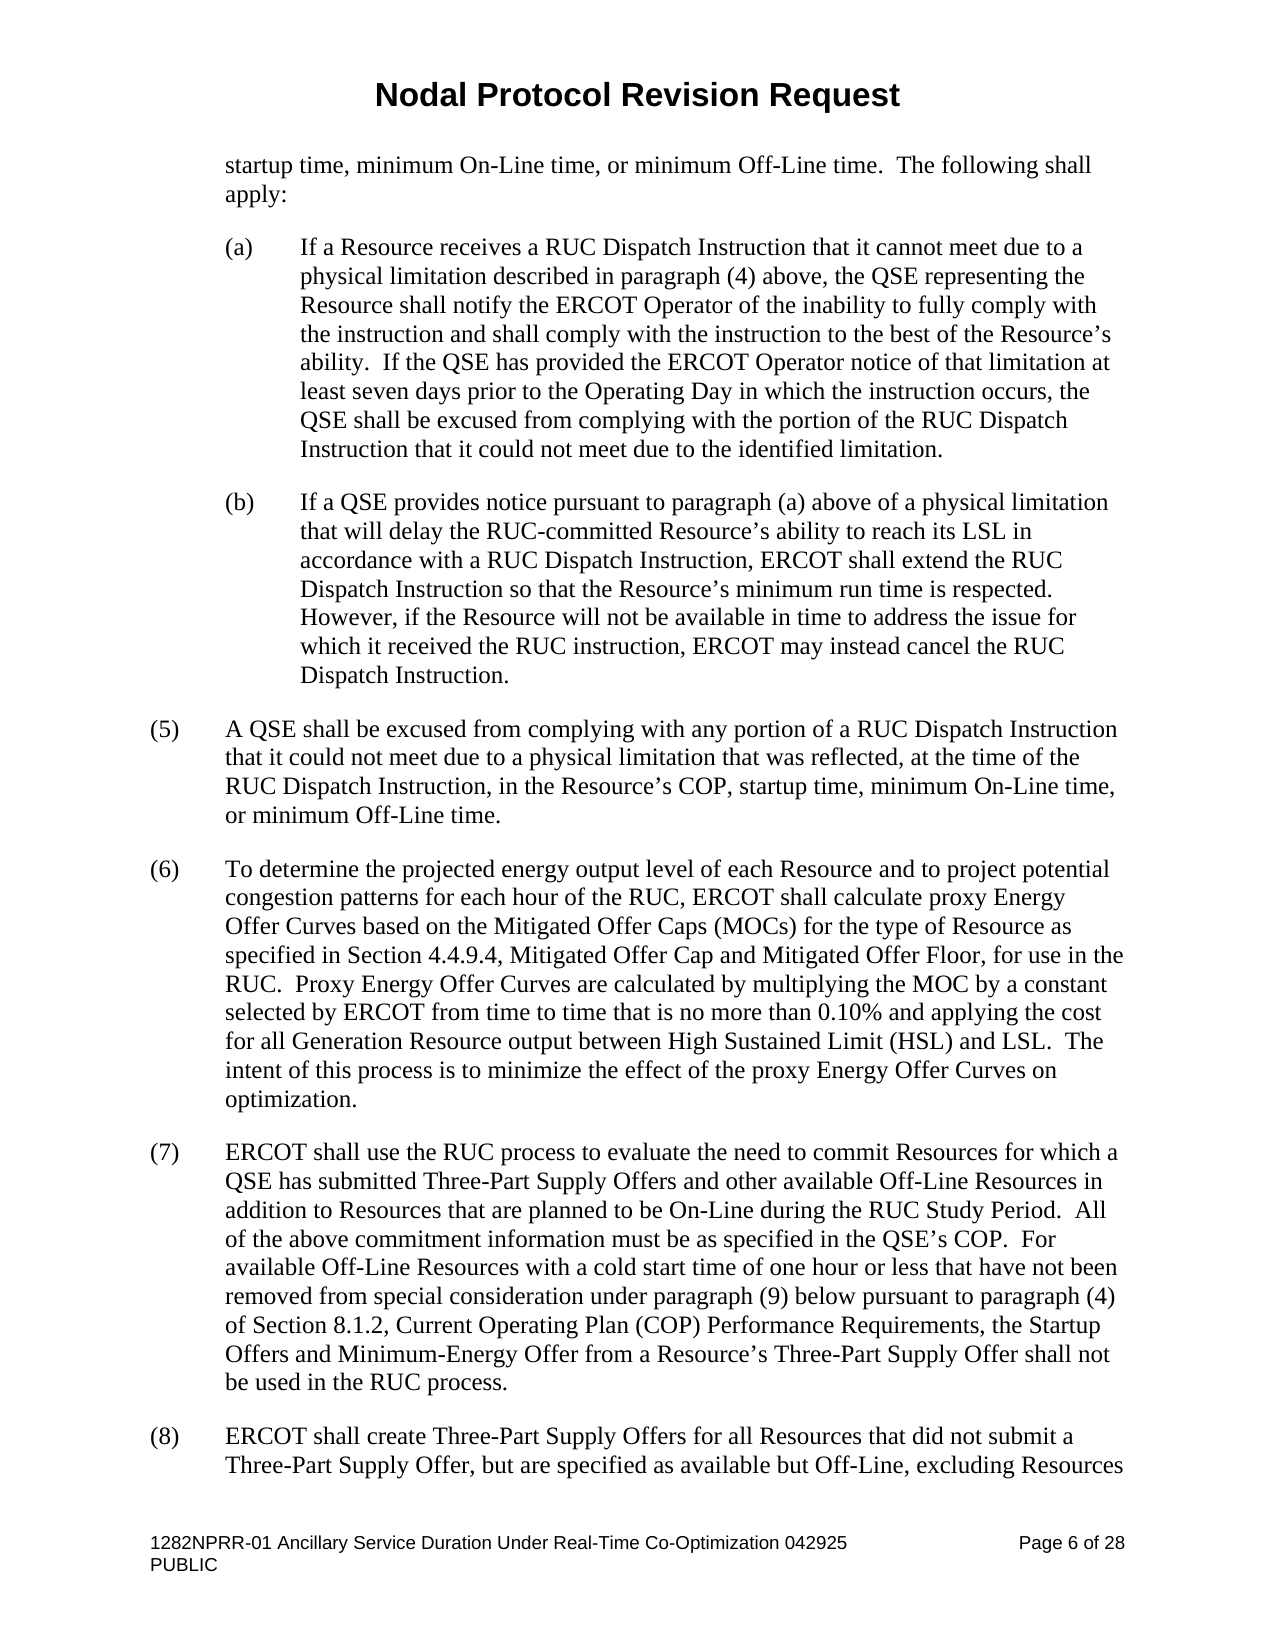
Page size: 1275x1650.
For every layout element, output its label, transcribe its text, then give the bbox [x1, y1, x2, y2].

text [150, 1421, 1125, 1479]
text (5) A QSE shall be excused from complying with any portion of a RUC Dispatch Instruction that it could not meet due to a physical limitation that was reflected, at the time of the RUC Dispatch Instruction, in the Resource’s COP, startup time, minimum On-Line time, or minimum Off-Line time. [150, 714, 1125, 829]
text (6) To determine the projected energy output level of each Resource and to project potential congestion patterns for each hour of the RUC, ERCOT shall calculate proxy Energy Offer Curves based on the Mitigated Offer Caps (MOCs) for the type of Resource as specified in Section 4.4.9.4, Mitigated Offer Cap and Mitigated Offer Floor, for use in the RUC. Proxy Energy Offer Curves are calculated by multiplying the MOC by a constant selected by ERCOT from time to time that is no more than 0.10% and applying the cost for all Generation Resource output between High Sustained Limit (HSL) and LSL. The intent of this process is to minimize the effect of the proxy Energy Offer Curves on optimization. [150, 854, 1125, 1112]
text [150, 150, 1125, 207]
list (b) If a QSE provides notice pursuant to paragraph (a) above of a physical limitation that will delay the RUC-committed Resource’s ability to reach its LSL in accordance with a RUC Dispatch Instruction, ERCOT shall extend the RUC Dispatch Instruction so that the Resource’s minimum run time is respected. However, if the Resource will not be available in time to address the issue for which it received the RUC instruction, ERCOT may instead cancel the RUC Dispatch Instruction. [225, 487, 1125, 689]
text (7) ERCOT shall use the RUC process to evaluate the need to commit Resources for which a QSE has submitted Three-Part Supply Offers and other available Off-Line Resources in addition to Resources that are planned to be On-Line during the RUC Study Period. All of the above commitment information must be as specified in the QSE’s COP. For available Off-Line Resources with a cold start time of one hour or less that have not been removed from special consideration under paragraph (9) below pursuant to paragraph (4) of Section 8.1.2, Current Operating Plan (COP) Performance Requirements, the Startup Offers and Minimum-Energy Offer from a Resource’s Three-Part Supply Offer shall not be used in the RUC process. [150, 1137, 1125, 1396]
list (a) If a Resource receives a RUC Dispatch Instruction that it cannot meet due to a physical limitation described in paragraph (4) above, the QSE representing the Resource shall notify the ERCOT Operator of the inability to fully comply with the instruction and shall comply with the instruction to the best of the Resource’s ability. If the QSE has provided the ERCOT Operator notice of that limitation at least seven days prior to the Operating Day in which the instruction occurs, the QSE shall be excused from complying with the portion of the RUC Dispatch Instruction that it could not meet due to the identified limitation. [225, 232, 1125, 462]
